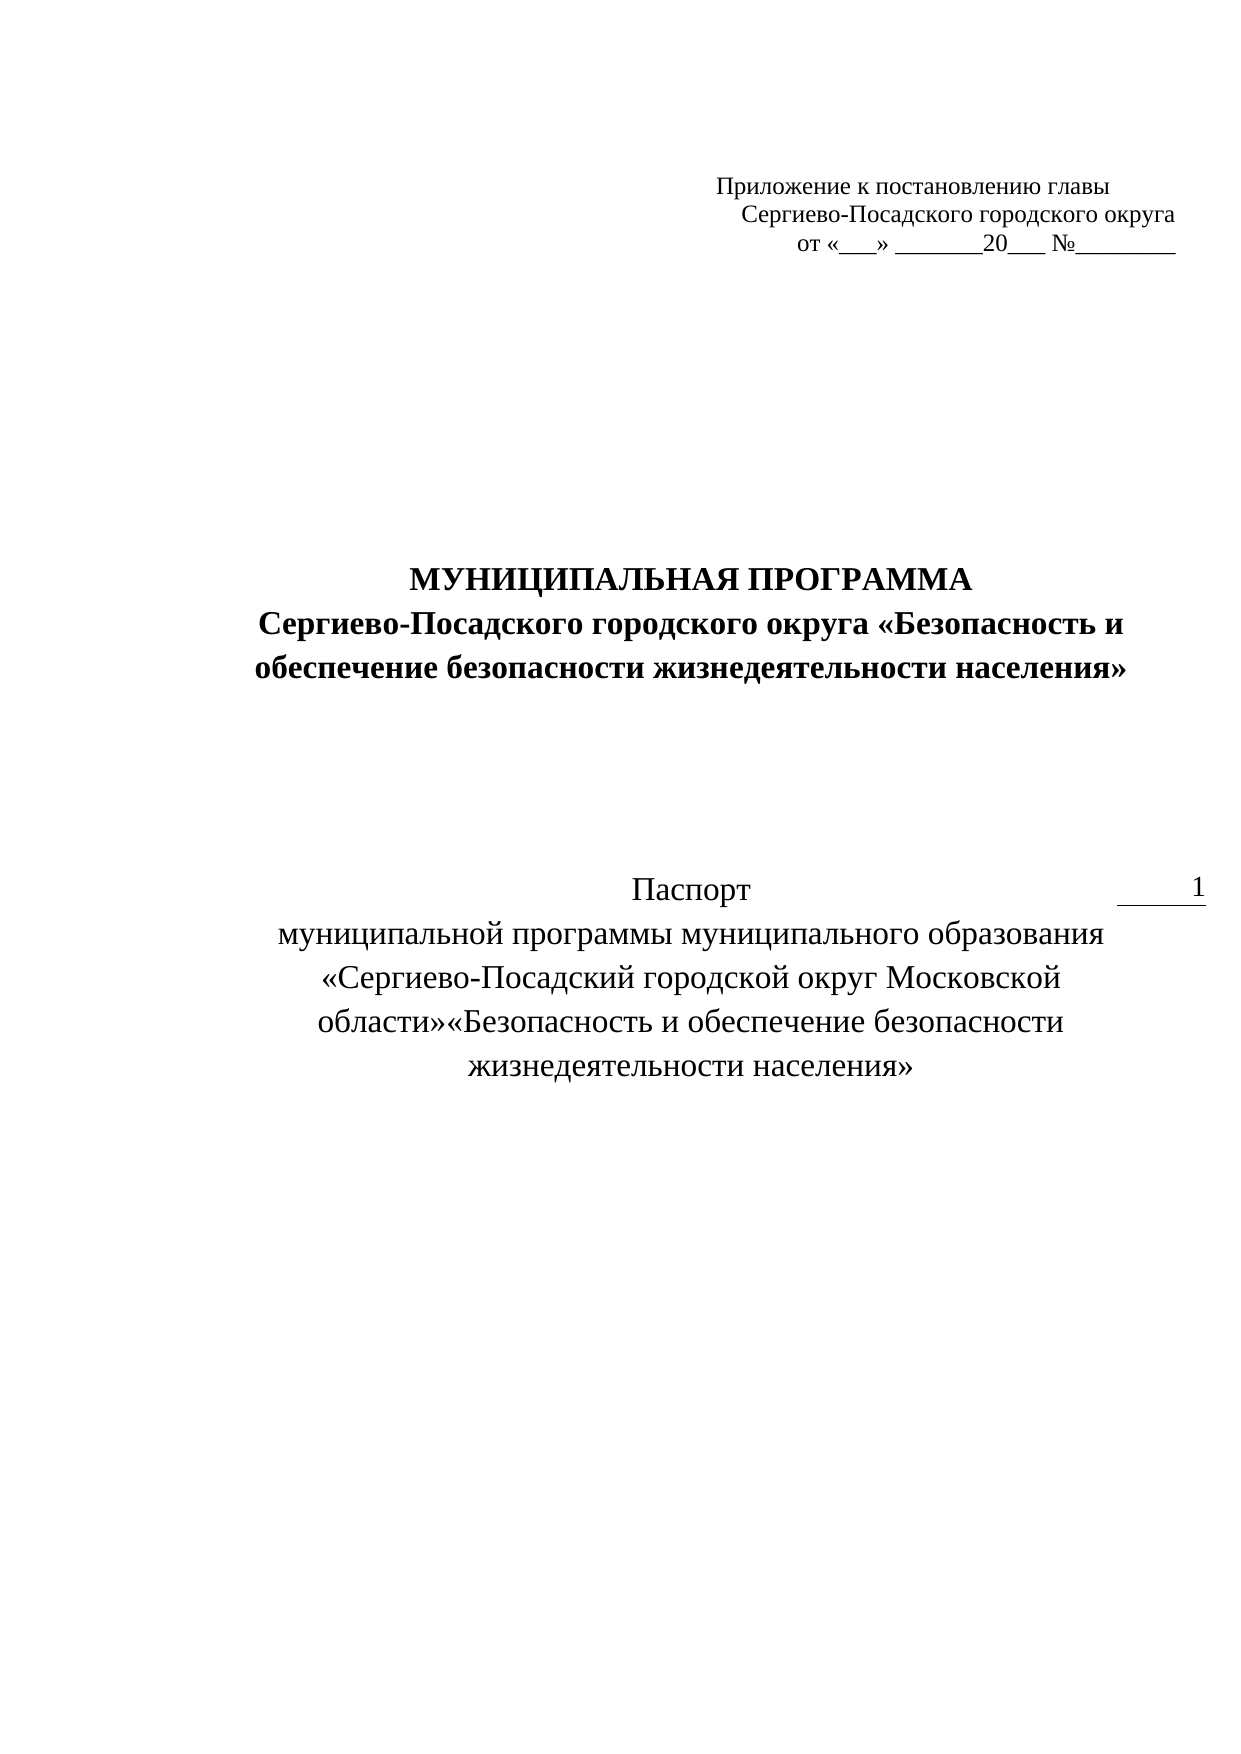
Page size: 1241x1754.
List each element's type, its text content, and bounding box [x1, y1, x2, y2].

text МУНИЦИПАЛЬНАЯ ПРОГРАММА [207, 559, 1175, 597]
text муниципальной программы муниципального образования «Сергиево-Посадский городской округ Московской области»«Безопасность и обеспечение безопасности жизнедеятельности населения» [207, 913, 1175, 1084]
text Паспорт [207, 869, 1175, 908]
text Приложение к постановлению главы [207, 171, 1175, 199]
text от «___» _______20___ №________ [207, 228, 1175, 257]
text Сергиево-Посадского городского округа [207, 199, 1175, 228]
text Сергиево-Посадского городского округа «Безопасность и обеспечение безопасности жизнедеятельности населения» [207, 603, 1175, 685]
